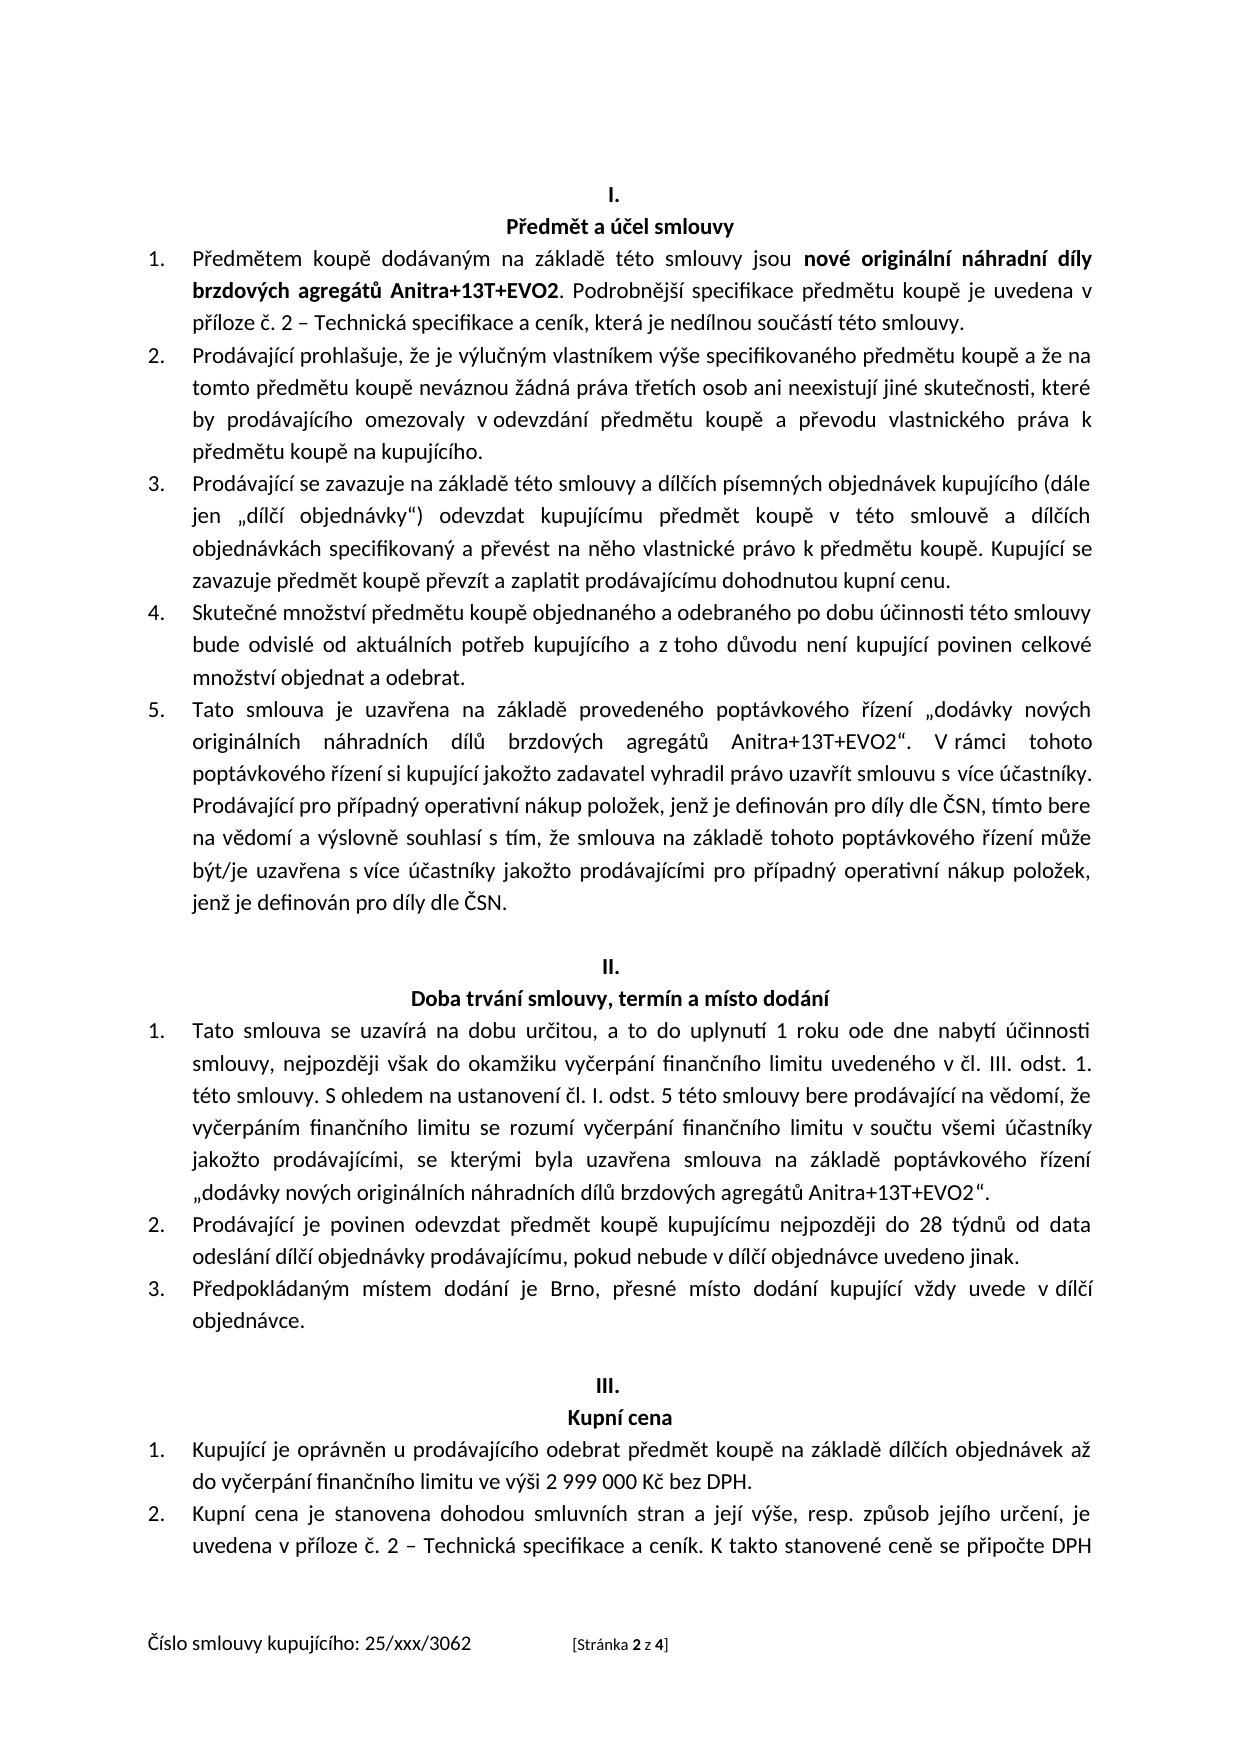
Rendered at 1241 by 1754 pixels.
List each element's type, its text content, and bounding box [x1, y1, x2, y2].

list Předmětem koupě dodávaným na základě této smlouvy jsou nové originální náhradní díly brzdových agregátů Anitra+13T+EVO2. Podrobnější specifikace předmětu koupě je uvedena v příloze č. 2 – Technická specifikace a ceník, která je nedílnou součástí této smlouvy. [148, 244, 1093, 337]
list Kupující je oprávněn u prodávajícího odebrat předmět koupě na základě dílčích objednávek až do vyčerpání finančního limitu ve výši 2 999 000 Kč bez DPH. [148, 1435, 1093, 1495]
list Skutečné množství předmětu koupě objednaného a odebraného po dobu účinnosti této smlouvy bude odvislé od aktuálních potřeb kupujícího a z toho důvodu není kupující povinen celkové množství objednat a odebrat. [148, 598, 1093, 691]
text Předmět a účel smlouvy [148, 212, 1093, 240]
text Kupní cena [148, 1403, 1093, 1431]
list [148, 1499, 1093, 1560]
text Doba trvání smlouvy, termín a místo dodání [148, 984, 1093, 1012]
list Prodávající se zavazuje na základě této smlouvy a dílčích písemných objednávek kupujícího (dále jen „dílčí objednávky“) odevzdat kupujícímu předmět koupě v této smlouvě a dílčích objednávkách specifikovaný a převést na něho vlastnické právo k předmětu koupě. Kupující se zavazuje předmět koupě převzít a zaplatit prodávajícímu dohodnutou kupní cenu. [148, 469, 1093, 594]
list Tato smlouva je uzavřena na základě provedeného poptávkového řízení „dodávky nových originálních náhradních dílů brzdových agregátů Anitra+13T+EVO2“. V rámci tohoto poptávkového řízení si kupující jakožto zadavatel vyhradil právo uzavřít smlouvu s více účastníky. Prodávající pro případný operativní nákup položek, jenž je definován pro díly dle ČSN, tímto bere na vědomí a výslovně souhlasí s tím, že smlouva na základě tohoto poptávkového řízení může být/je uzavřena s více účastníky jakožto prodávajícími pro případný operativní nákup položek, jenž je definován pro díly dle ČSN. [148, 695, 1093, 916]
list Prodávající prohlašuje, že je výlučným vlastníkem výše specifikovaného předmětu koupě a že na tomto předmětu koupě neváznou žádná práva třetích osob ani neexistují jiné skutečnosti, které by prodávajícího omezovaly v odevzdání předmětu koupě a převodu vlastnického práva k předmětu koupě na kupujícího. [148, 341, 1093, 465]
list Předpokládaným místem dodání je Brno, přesné místo dodání kupující vždy uvede v dílčí objednávce. [148, 1274, 1093, 1334]
list Prodávající je povinen odevzdat předmět koupě kupujícímu nejpozději do 28 týdnů od data odeslání dílčí objednávky prodávajícímu, pokud nebude v dílčí objednávce uvedeno jinak. [148, 1210, 1093, 1270]
list Tato smlouva se uzavírá na dobu určitou, a to do uplynutí 1 roku ode dne nabytí účinnosti smlouvy, nejpozději však do okamžiku vyčerpání finančního limitu uvedeného v čl. III. odst. 1. této smlouvy. S ohledem na ustanovení čl. I. odst. 5 této smlouvy bere prodávající na vědomí, že vyčerpáním finančního limitu se rozumí vyčerpání finančního limitu v součtu všemi účastníky jakožto prodávajícími, se kterými byla uzavřena smlouva na základě poptávkového řízení „dodávky nových originálních náhradních dílů brzdových agregátů Anitra+13T+EVO2“. [148, 1017, 1093, 1206]
